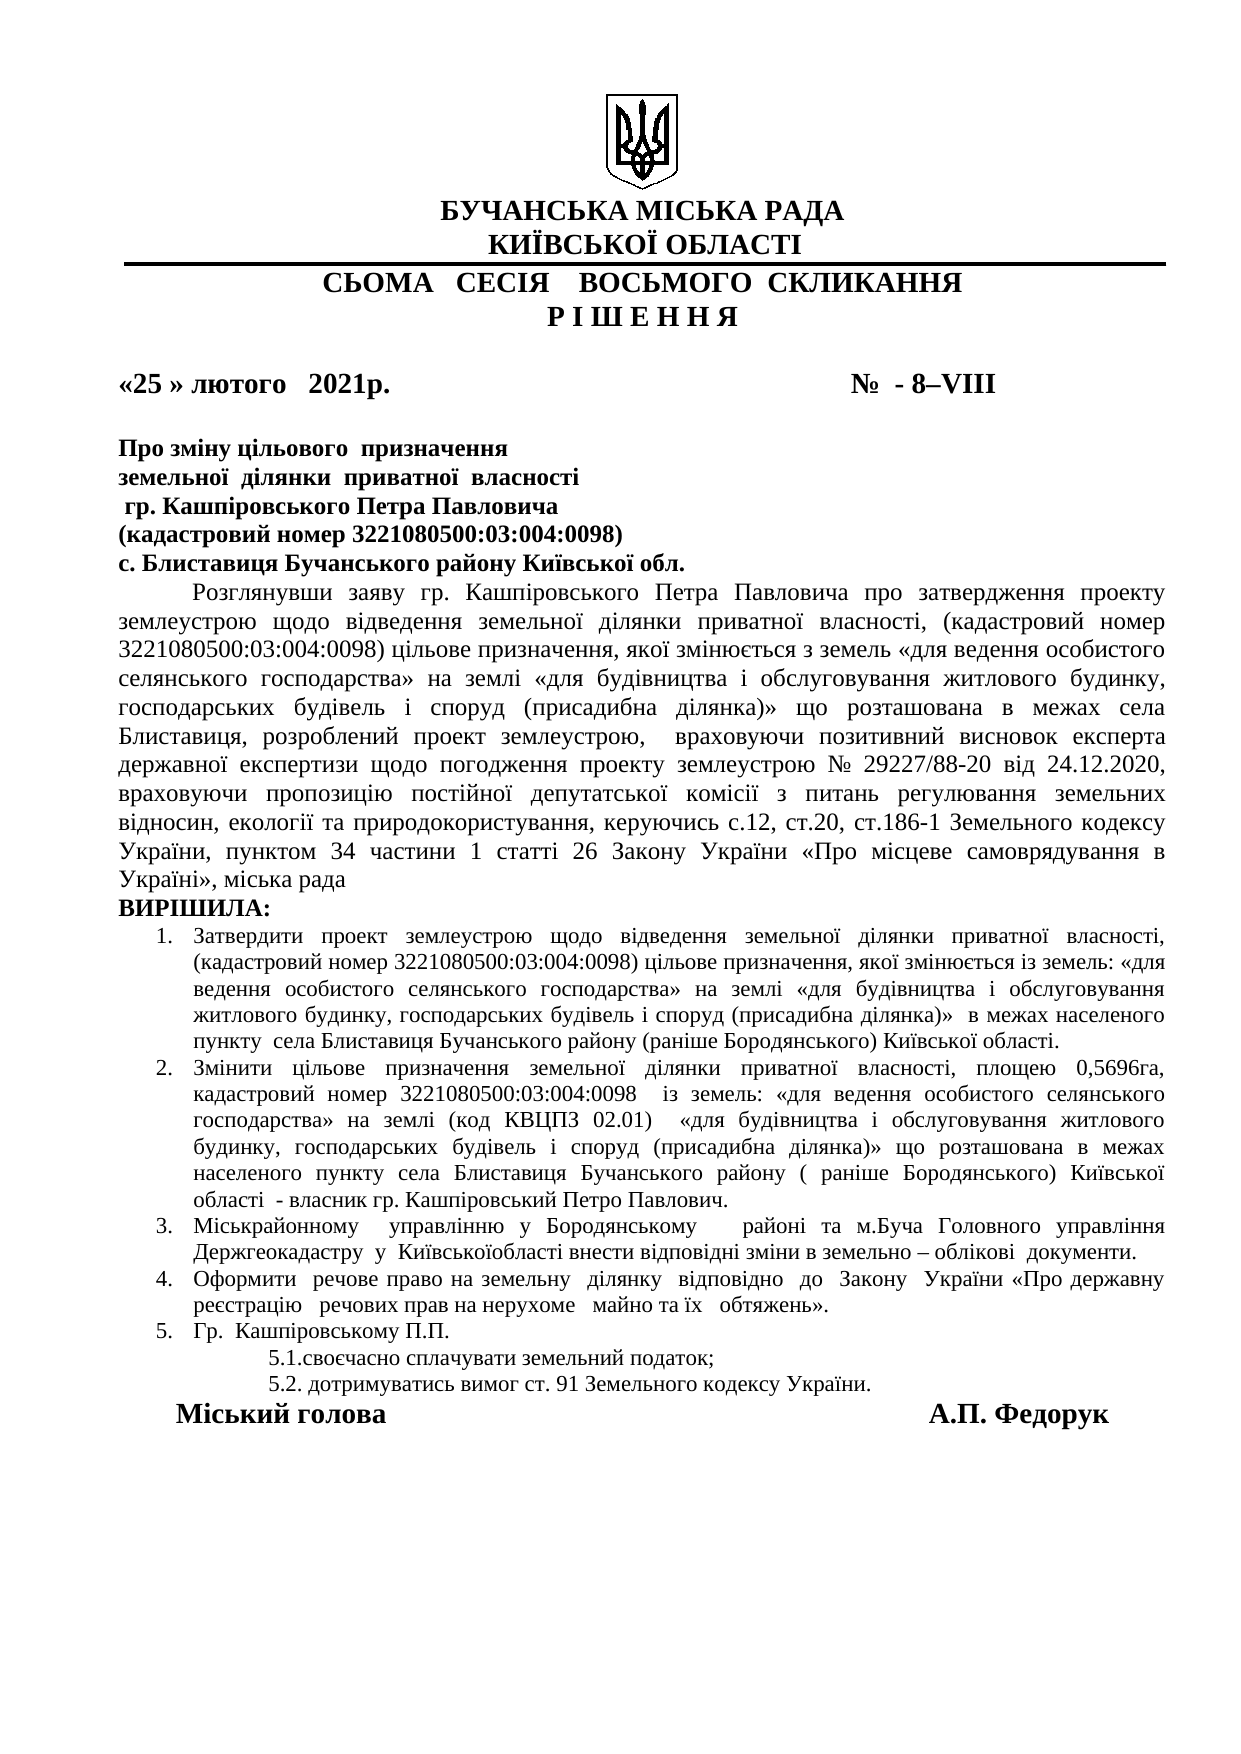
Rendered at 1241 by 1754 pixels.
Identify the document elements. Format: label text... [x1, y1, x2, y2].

list Затвердити проект землеустрою щодо відведення земельної ділянки приватної власності, (кадастровий номер 3221080500:03:004:0098) цільове призначення, якої змінюється із земель: «для ведення особистого селянського господарства» на землі «для будівництва і обслуговування житлового будинку, господарських будівель і споруд (присадибна ділянка)» в межах населеного пункту села Блиставиця Бучанського району (раніше Бородянського) Київської області. [156, 922, 1166, 1054]
text Міський голова А.П. Федорук [118, 1396, 1166, 1430]
text с. Блиставиця Бучанського району Київської обл. [118, 548, 1166, 577]
list Гр. Кашпіровському П.П. [156, 1317, 1166, 1344]
text Р І Ш Е Н Н Я [118, 299, 1166, 333]
text Розглянувши заяву гр. Кашпіровського Петра Павловича про затвердження проекту землеустрою щодо відведення земельної ділянки приватної власності, (кадастровий номер 3221080500:03:004:0098) цільове призначення, якої змінюється з земель «для ведення особистого селянського господарства» на землі «для будівництва і обслуговування житлового будинку, господарських будівель і споруд (присадибна ділянка)» що розташована в межах села Блиставиця, розроблений проект землеустрою, враховуючи позитивний висновок експерта державної експертизи щодо погодження проекту землеустрою № 29227/88-20 від 24.12.2020, враховуючи пропозицію постійної депутатської комісії з питань регулювання земельних відносин, екології та природокористування, керуючись с.12, ст.20, ст.186-1 Земельного кодексу України, пунктом 34 частини 1 статті 26 Закону України «Про місцеве самоврядування в Україні», міська рада [118, 577, 1166, 893]
list 5.2. дотримуватись вимог ст. 91 Земельного кодексу України. [268, 1370, 1166, 1396]
text СЬОМА СЕСІЯ ВОСЬМОГО СКЛИКАННЯ [118, 266, 1166, 299]
list Змінити цільове призначення земельної ділянки приватної власності, площею 0,5696га, кадастровий номер 3221080500:03:004:0098 із земель: «для ведення особистого селянського господарства» на землі (код КВЦПЗ 02.01) «для будівництва і обслуговування житлового будинку, господарських будівель і споруд (присадибна ділянка)» що розташована в межах населеного пункту села Блиставиця Бучанського району ( раніше Бородянського) Київської області - власник гр. Кашпіровський Петро Павлович. [156, 1054, 1166, 1212]
list Оформити речове право на земельну ділянку відповідно до Закону України «Про державну реєстрацію речових прав на нерухоме майно та їх обтяжень». [156, 1265, 1166, 1317]
text КИЇВСЬКОЇ ОБЛАСТІ [123, 227, 1166, 266]
text (кадастровий номер 3221080500:03:004:0098) [118, 519, 1166, 548]
text ВИРІШИЛА: [118, 893, 1166, 922]
text «25 » лютого 2021р. № - 8–VІІІ [118, 366, 1166, 400]
list Міськрайонному управлінню у Бородянському районі та м.Буча Головного управління Держгеокадастру у Київськоїобласті внести відповідні зміни в земельно – облікові документи. [156, 1212, 1166, 1265]
text Про зміну цільового призначення [118, 433, 1166, 462]
text БУЧАНСЬКА МІСЬКА РАДА [118, 193, 1166, 227]
text земельної ділянки приватної власності [118, 462, 1166, 491]
text гр. Кашпіровського Петра Павловича [118, 491, 1166, 519]
list 5.1.своєчасно сплачувати земельний податок; [268, 1344, 1166, 1370]
